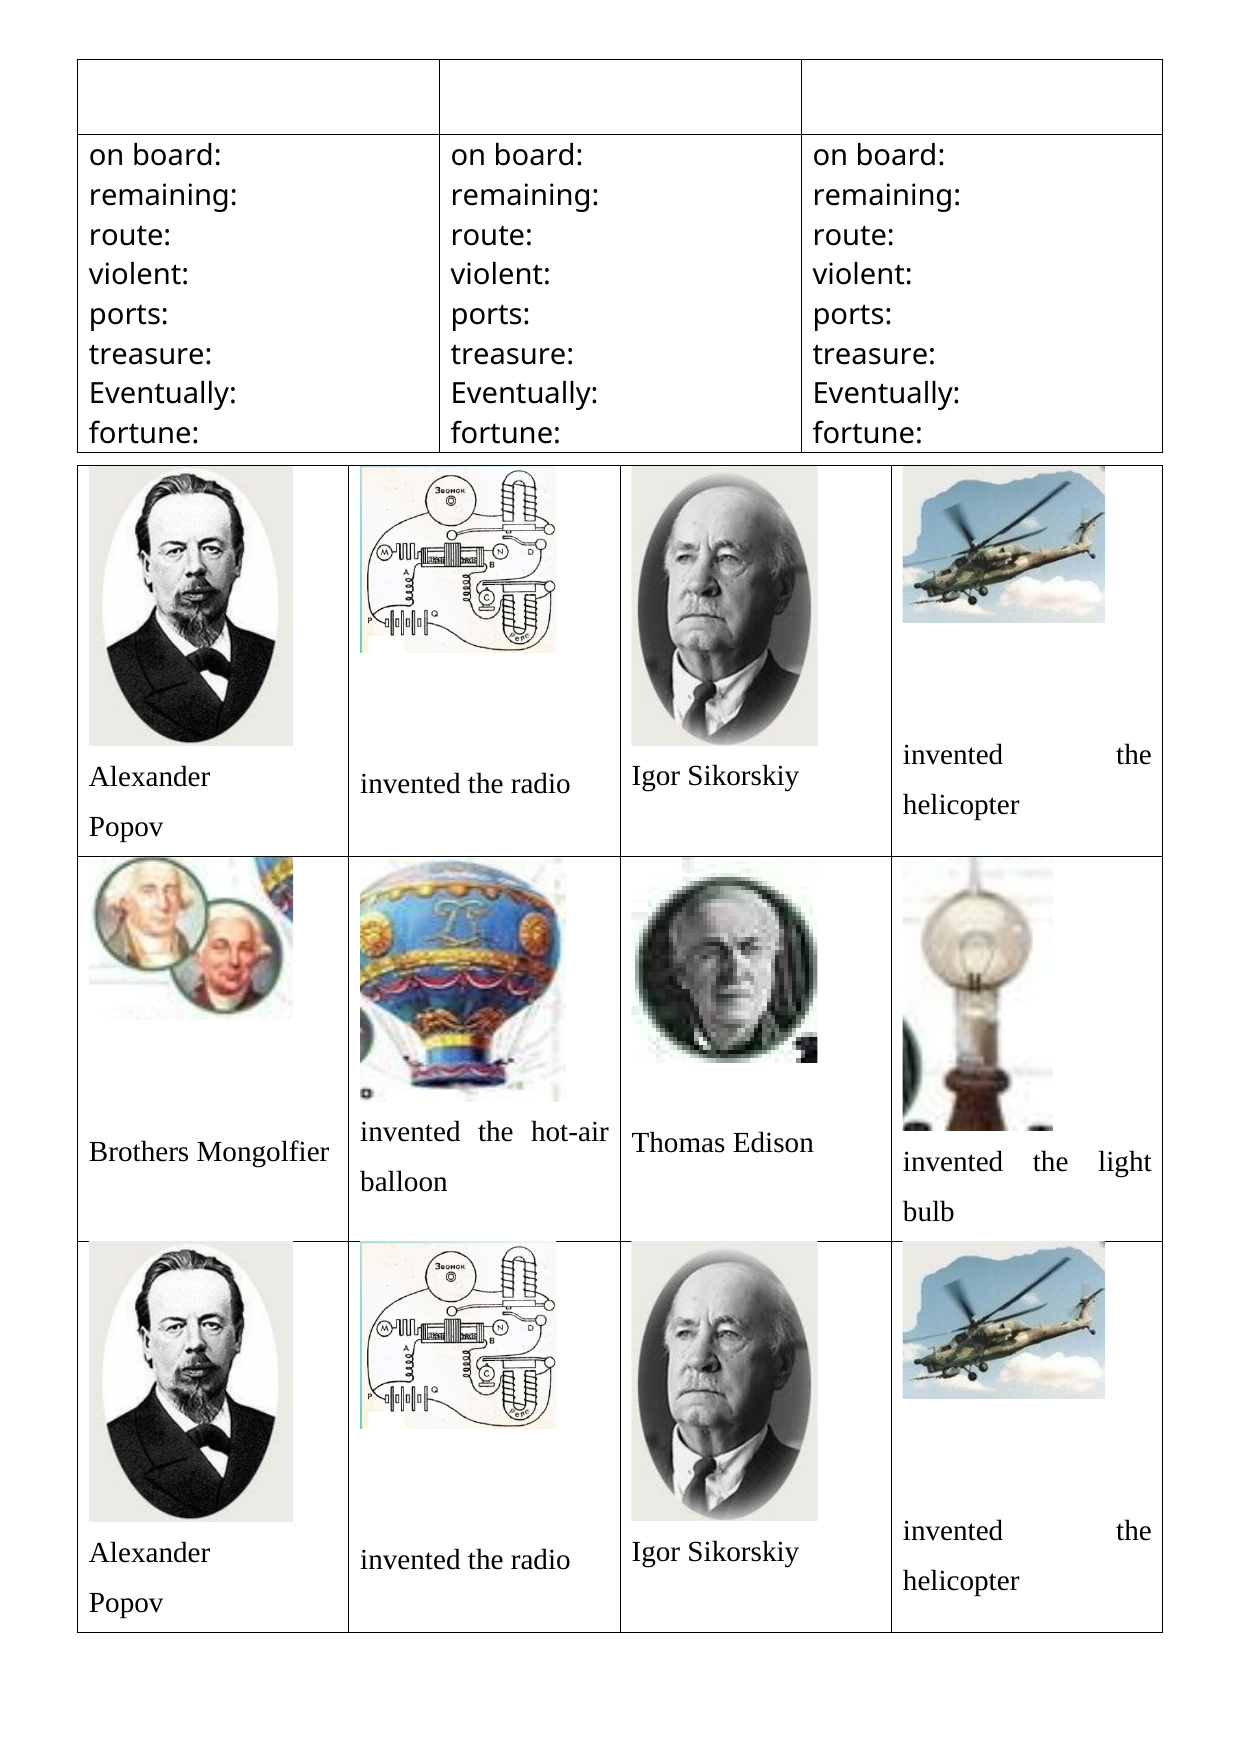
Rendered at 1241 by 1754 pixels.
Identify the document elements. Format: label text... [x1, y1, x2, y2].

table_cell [78, 135, 439, 452]
picture [902, 1241, 1105, 1399]
table_cell Brothers Mongolfier [78, 857, 348, 1241]
picture [902, 857, 1053, 1131]
picture [631, 1241, 818, 1521]
picture [631, 466, 818, 746]
table_cell invented the light bulb [892, 857, 1162, 1241]
table_header Alexander Popov [78, 466, 348, 856]
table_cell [78, 60, 439, 133]
table_header invented the radio [349, 466, 620, 856]
picture [88, 466, 294, 746]
picture [631, 857, 818, 1063]
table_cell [440, 135, 801, 452]
picture [88, 1241, 294, 1522]
table_header invented the helicopter [892, 466, 1162, 856]
table_header Igor Sikorskiy [621, 466, 891, 856]
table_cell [802, 135, 1162, 452]
picture [902, 466, 1105, 623]
picture [88, 857, 294, 1020]
table_cell invented the helicopter [892, 1242, 1162, 1632]
picture [360, 1241, 557, 1429]
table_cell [802, 60, 1162, 133]
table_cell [440, 60, 801, 133]
table_cell Thomas Edison [621, 857, 891, 1241]
table_cell Igor Sikorskiy [621, 1242, 891, 1632]
table_cell Alexander Popov [78, 1242, 348, 1632]
table_cell invented the hot-air balloon [349, 857, 620, 1241]
table_cell invented the radio [349, 1242, 620, 1632]
picture [360, 857, 567, 1102]
picture [360, 466, 557, 653]
